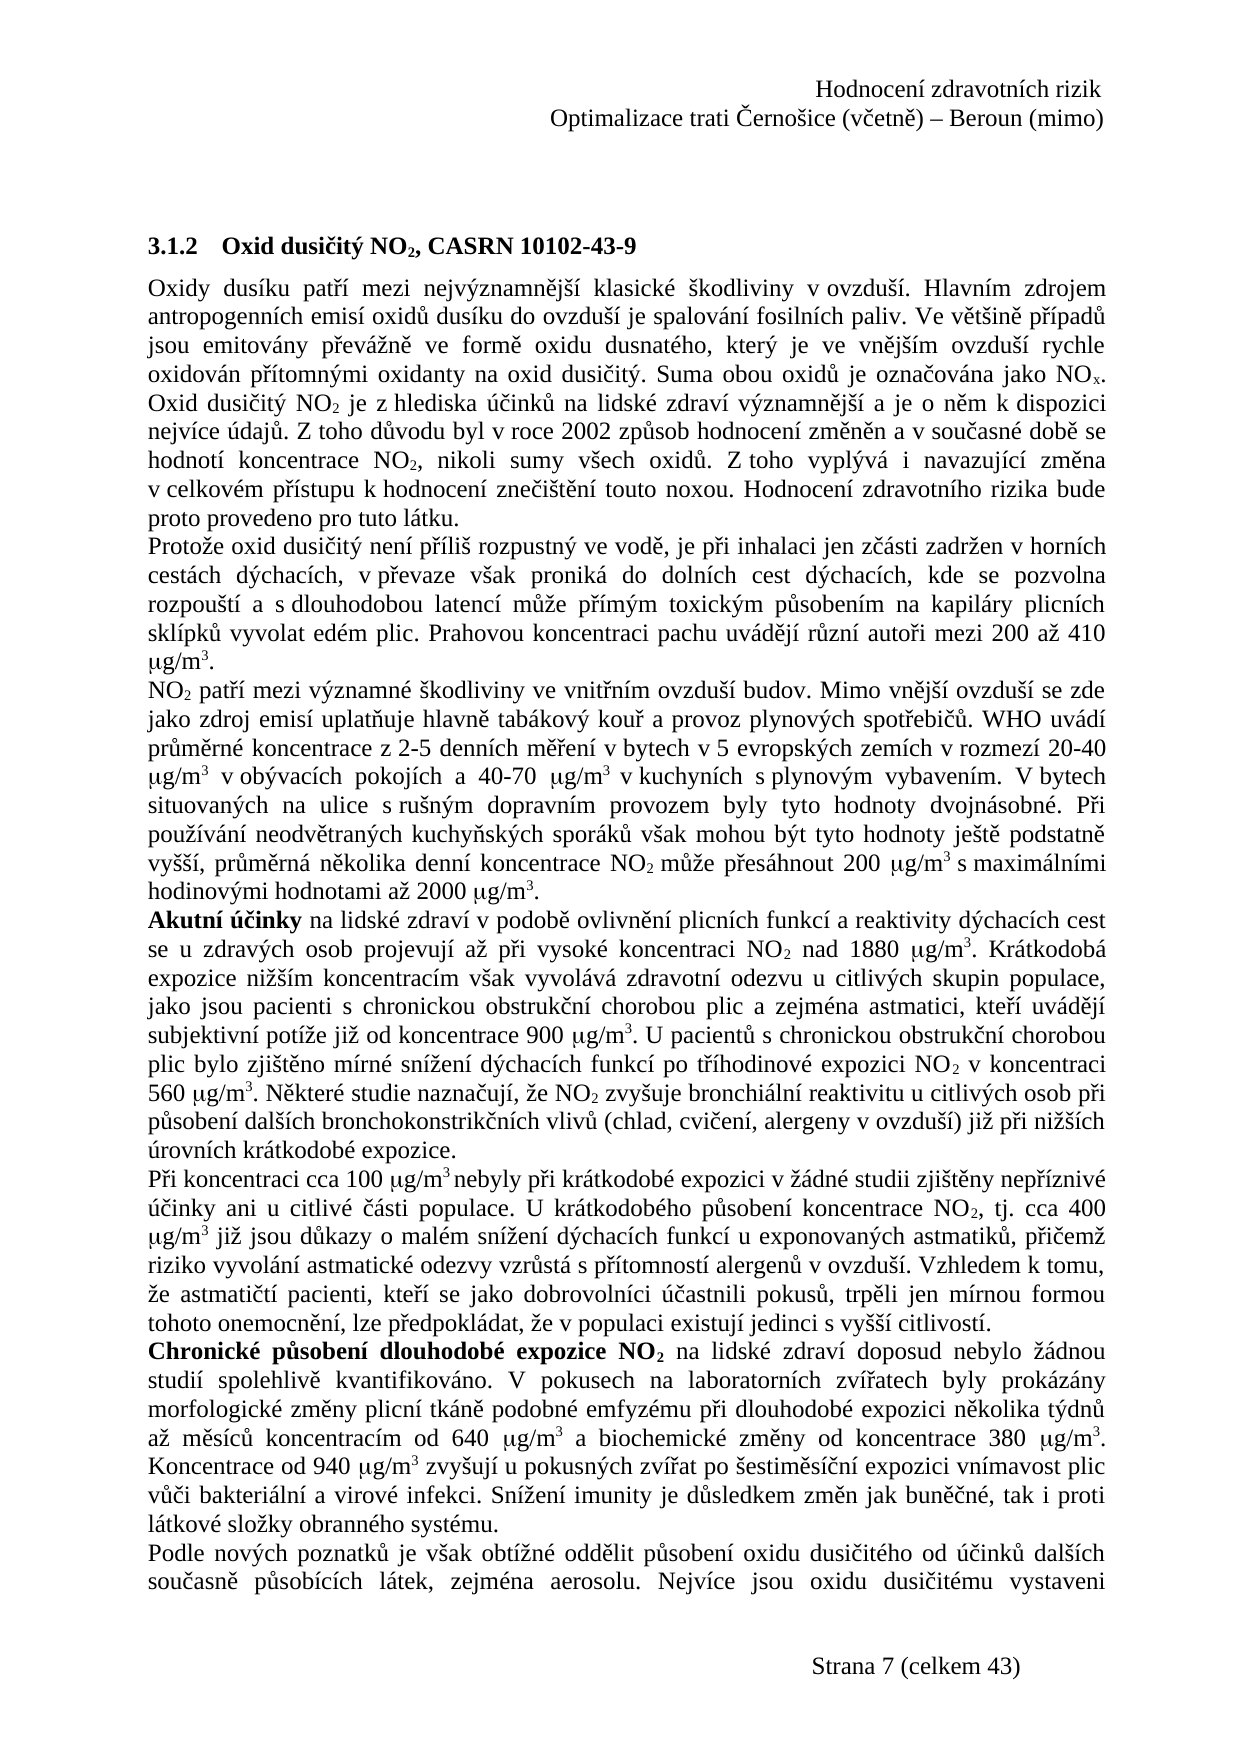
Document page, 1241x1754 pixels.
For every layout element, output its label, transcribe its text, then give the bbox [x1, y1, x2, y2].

text Chronické působení dlouhodobé expozice NO2 na lidské zdraví doposud nebylo žádnou studií spolehlivě kvantifikováno. V pokusech na laboratorních zvířatech byly prokázány morfologické změny plicní tkáně podobné emfyzému při dlouhodobé expozici několika týdnů až měsíců koncentracím od 640 g/m3 a biochemické změny od koncentrace 380 g/m3. Koncentrace od 940 g/m3 zvyšují u pokusných zvířat po šestiměsíční expozici vnímavost plic vůči bakteriální a virové infekci. Snížení imunity je důsledkem změn jak buněčné, tak i proti látkové složky obranného systému. [148, 1336, 1106, 1538]
text NO2 patří mezi významné škodliviny ve vnitřním ovzduší budov. Mimo vnější ovzduší se zde jako zdroj emisí uplatňuje hlavně tabákový kouř a provoz plynových spotřebičů. WHO uvádí průměrné koncentrace z 2-5 denních měření v bytech v 5 evropských zemích v rozmezí 20-40 g/m3 v obývacích pokojích a 40-70 g/m3 v kuchyních s plynovým vybavením. V bytech situovaných na ulice s rušným dopravním provozem byly tyto hodnoty dvojnásobné. Při používání neodvětraných kuchyňských sporáků však mohou být tyto hodnoty ještě podstatně vyšší, průměrná několika denní koncentrace NO2 může přesáhnout 200 g/m3 s maximálními hodinovými hodnotami až 2000 g/m3. [148, 675, 1106, 905]
text Protože oxid dusičitý není příliš rozpustný ve vodě, je při inhalaci jen zčásti zadržen v horních cestách dýchacích, v převaze však proniká do dolních cest dýchacích, kde se pozvolna rozpouští a s dlouhodobou latencí může přímým toxickým působením na kapiláry plicních sklípků vyvolat edém plic. Prahovou koncentraci pachu uvádějí různí autoři mezi 200 až 410 g/m3. [148, 531, 1106, 675]
text Při koncentraci cca 100 g/m3 nebyly při krátkodobé expozici v žádné studii zjištěny nepříznivé účinky ani u citlivé části populace. U krátkodobého působení koncentrace NO2, tj. cca 400 g/m3 již jsou důkazy o malém snížení dýchacích funkcí u exponovaných astmatiků, přičemž riziko vyvolání astmatické odezvy vzrůstá s přítomností alergenů v ovzduší. Vzhledem k tomu, že astmatičtí pacienti, kteří se jako dobrovolníci účastnili pokusů, trpěli jen mírnou formou tohoto onemocnění, lze předpokládat, že v populaci existují jedinci s vyšší citlivostí. [148, 1164, 1106, 1336]
text Oxidy dusíku patří mezi nejvýznamnější klasické škodliviny v ovzduší. Hlavním zdrojem antropogenních emisí oxidů dusíku do ovzduší je spalování fosilních paliv. Ve většině případů jsou emitovány převážně ve formě oxidu dusnatého, který je ve vnějším ovzduší rychle oxidován přítomnými oxidanty na oxid dusičitý. Suma obou oxidů je označována jako NOx. Oxid dusičitý NO2 je z hlediska účinků na lidské zdraví významnější a je o něm k dispozici nejvíce údajů. Z toho důvodu byl v roce 2002 způsob hodnocení změněn a v současné době se hodnotí koncentrace NO2, nikoli sumy všech oxidů. Z toho vyplývá i navazující změna v celkovém přístupu k hodnocení znečištění touto noxou. Hodnocení zdravotního rizika bude proto provedeno pro tuto látku. [148, 273, 1106, 531]
text 3.1.2 Oxid dusičitý NO2, CASRN 10102-43-9 [148, 231, 1106, 260]
text Akutní účinky na lidské zdraví v podobě ovlivnění plicních funkcí a reaktivity dýchacích cest se u zdravých osob projevují až při vysoké koncentraci NO2 nad 1880 g/m3. Krátkodobá expozice nižším koncentracím však vyvolává zdravotní odezvu u citlivých skupin populace, jako jsou pacienti s chronickou obstrukční chorobou plic a zejména astmatici, kteří uvádějí subjektivní potíže již od koncentrace 900 g/m3. U pacientů s chronickou obstrukční chorobou plic bylo zjištěno mírné snížení dýchacích funkcí po tříhodinové expozici NO2 v koncentraci 560 g/m3. Některé studie naznačují, že NO2 zvyšuje bronchiální reaktivitu u citlivých osob při působení dalších bronchokonstrikčních vlivů (chlad, cvičení, alergeny v ovzduší) již při nižších úrovních krátkodobé expozice. [148, 905, 1106, 1164]
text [148, 1538, 1106, 1595]
